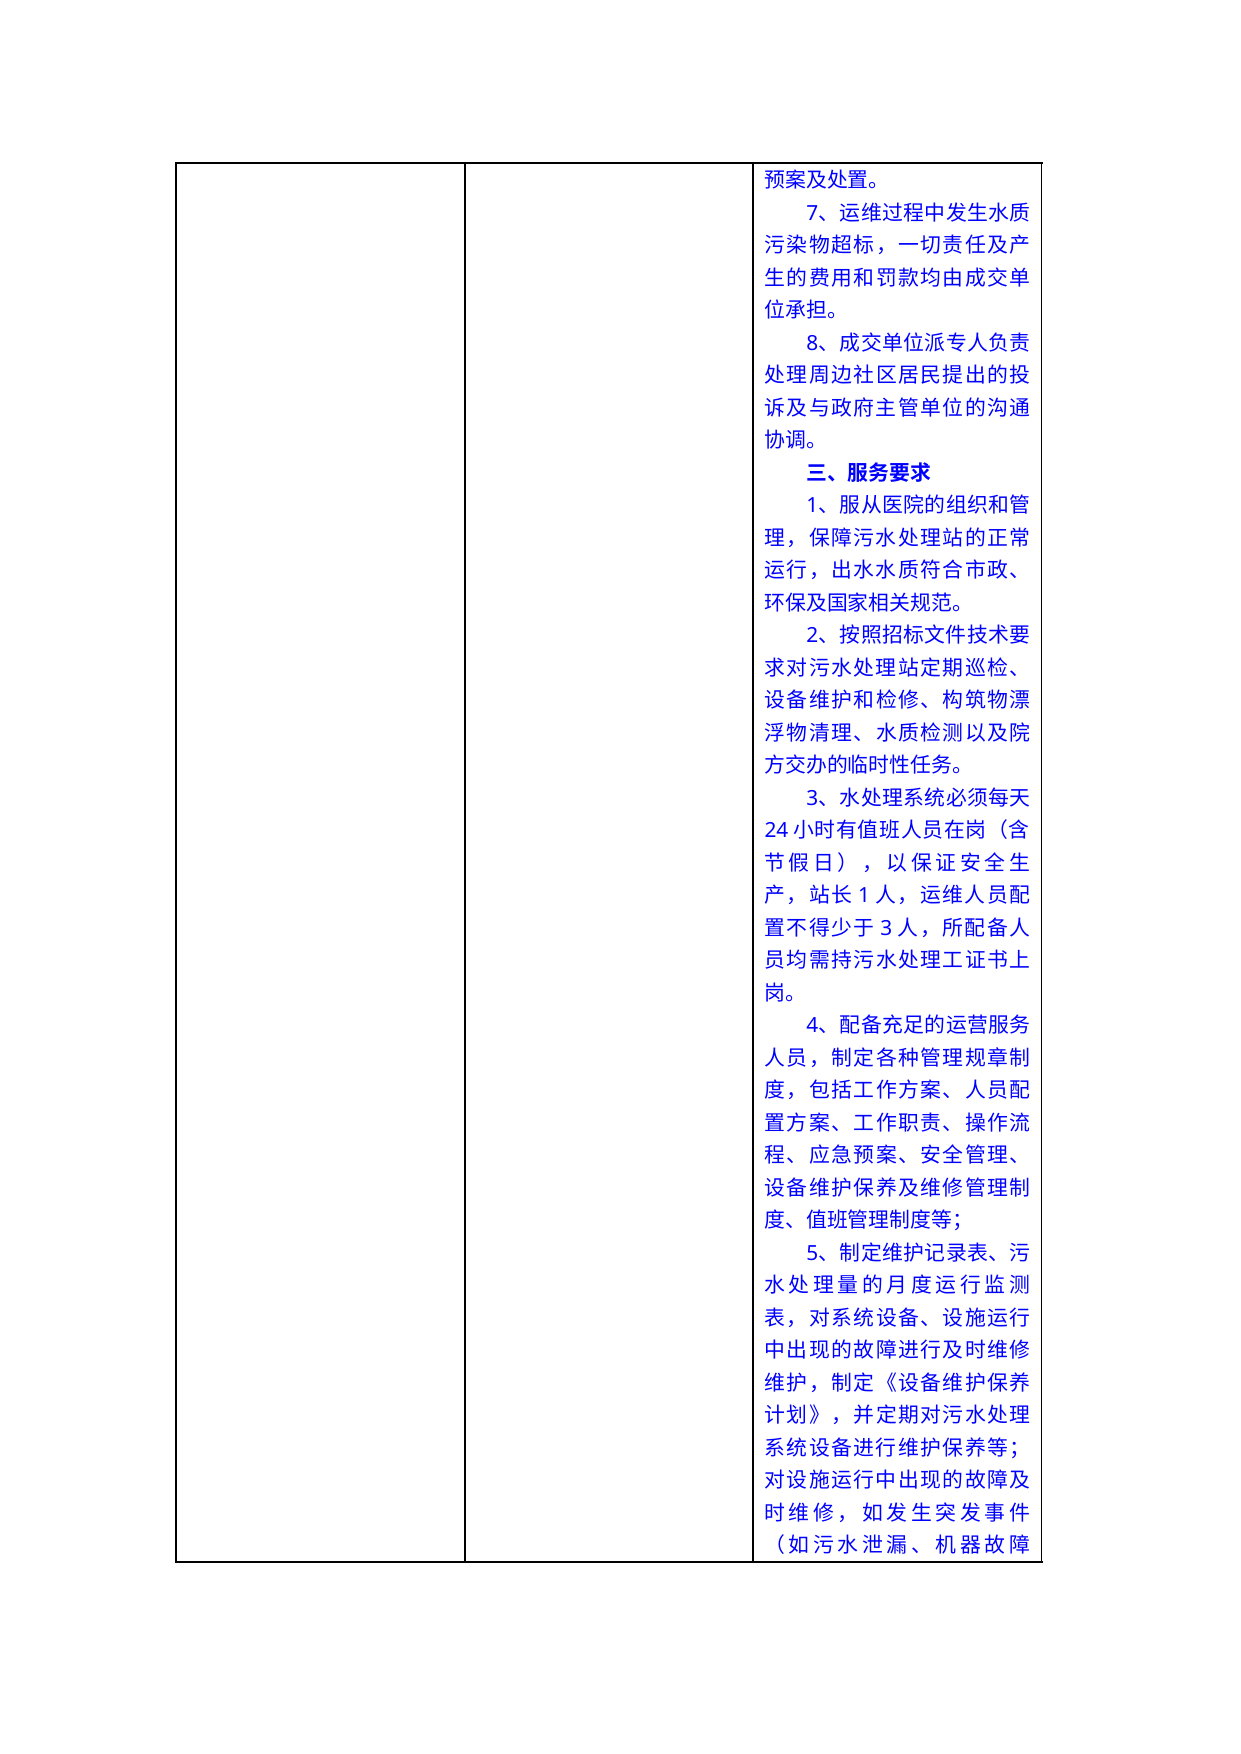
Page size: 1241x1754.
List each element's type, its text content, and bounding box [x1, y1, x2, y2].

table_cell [754, 164, 1041, 1561]
table_cell [466, 164, 752, 1561]
table_cell 1 [177, 164, 464, 1561]
